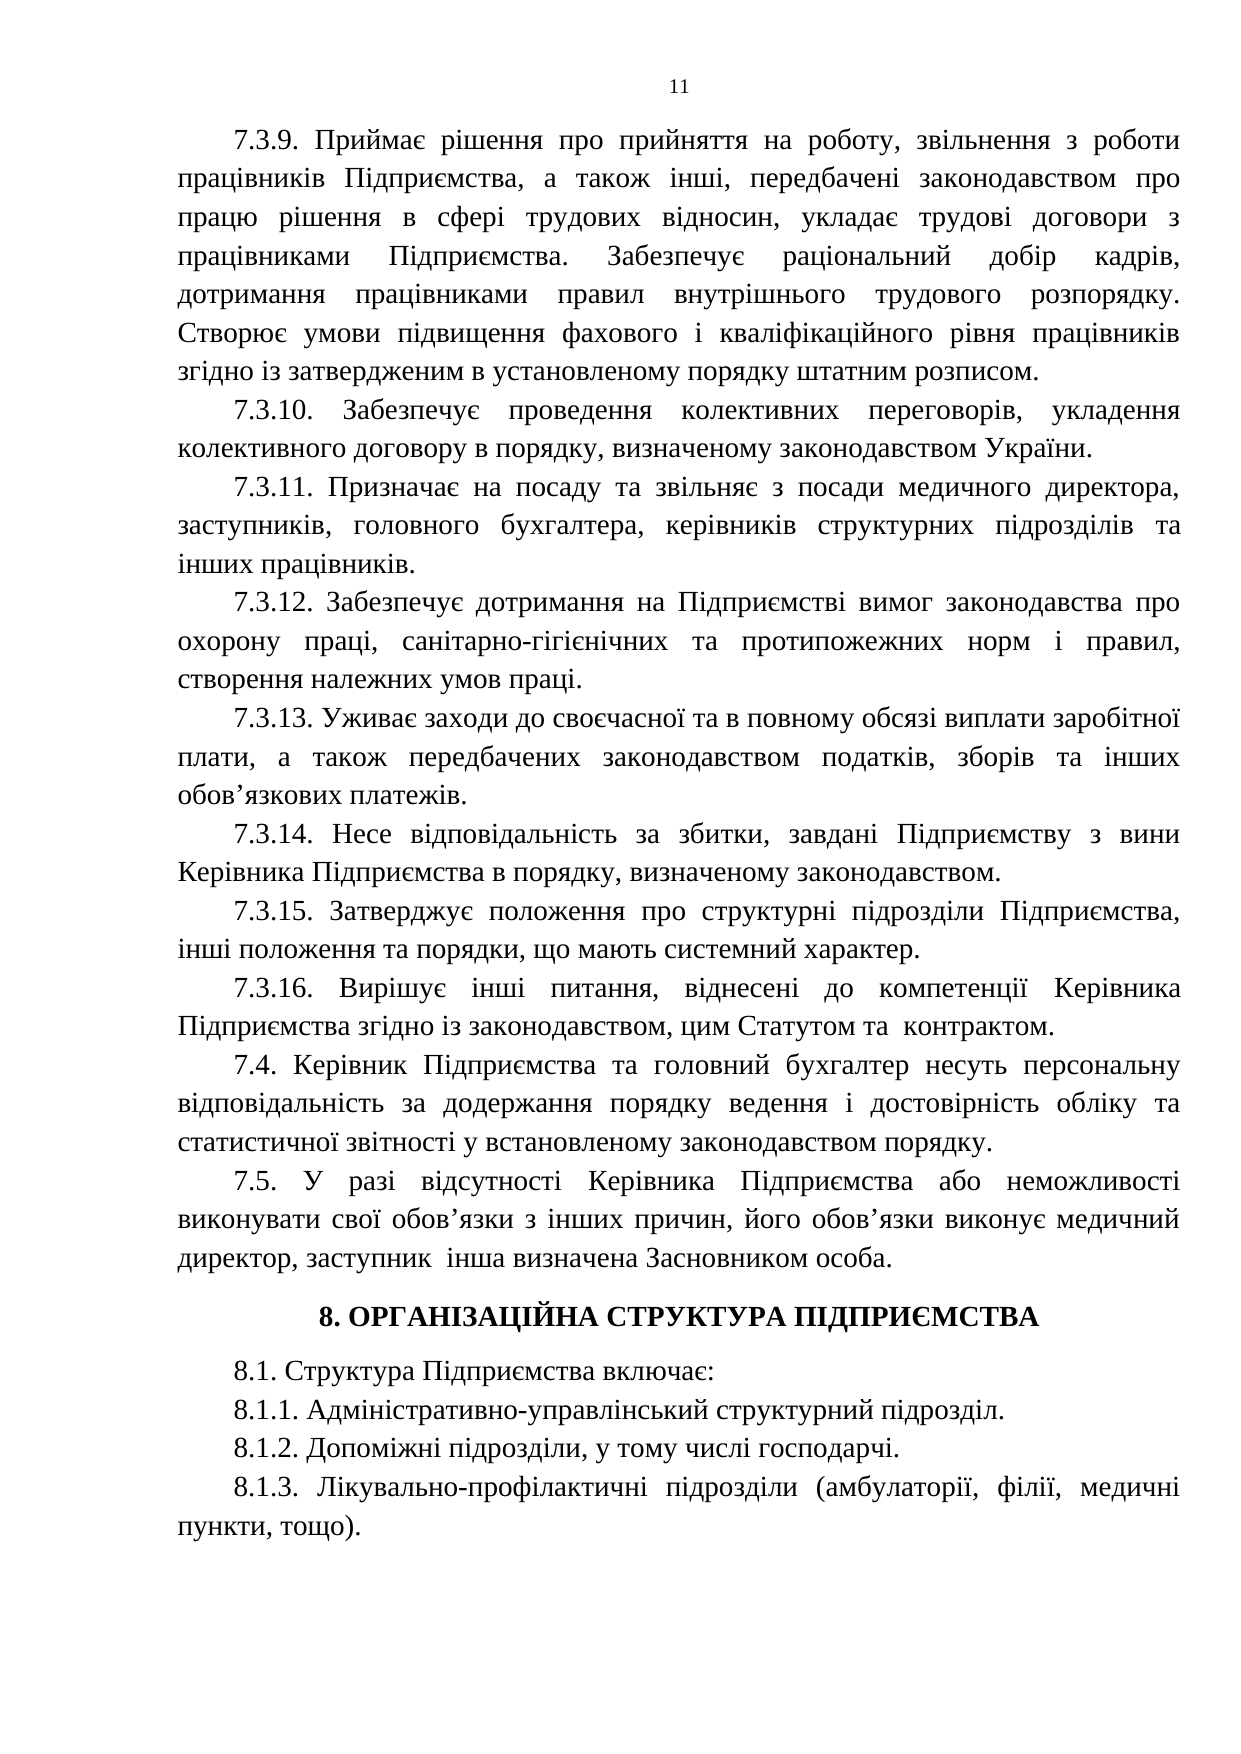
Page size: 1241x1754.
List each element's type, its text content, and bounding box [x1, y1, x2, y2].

text 7.3.14. Несе відповідальність за збитки, завдані Підприємству з вини Керівника Підприємства в порядку, визначеному законодавством. [177, 816, 1181, 888]
text 7.3.12. Забезпечує дотримання на Підприємстві вимог законодавства про охорону праці, санітарно-гігієнічних та протипожежних норм і правил, створення належних умов праці. [177, 584, 1181, 695]
text 7.3.11. Призначає на посаду та звільняє з посади медичного директора, заступників, головного бухгалтера, керівників структурних підрозділів та інших працівників. [177, 469, 1181, 579]
text 7.3.13. Уживає заходи до своєчасної та в повному обсязі виплати заробітної плати, а також передбачених законодавством податків, зборів та інших обов’язкових платежів. [177, 700, 1181, 811]
text 7.3.9. Приймає рішення про прийняття на роботу, звільнення з роботи працівників Підприємства, а також інші, передбачені законодавством про працю рішення в сфері трудових відносин, укладає трудові договори з працівниками Підприємства. Забезпечує раціональний добір кадрів, дотримання працівниками правил внутрішнього трудового розпорядку. Створює умови підвищення фахового і кваліфікаційного рівня працівників згідно із затвердженим в установленому порядку штатним розписом. [177, 122, 1181, 387]
text 7.3.16. Вирішує інші питання, віднесені до компетенції Керівника Підприємства згідно із законодавством, цим Статутом та контрактом. [177, 970, 1181, 1042]
text 8. ОРГАНІЗАЦІЙНА СТРУКТУРА ПІДПРИЄМСТВА [177, 1299, 1181, 1333]
text 7.5. У разі відсутності Керівника Підприємства або неможливості виконувати свої обов’язки з інших причин, його обов’язки виконує медичний директор, заступник інша визначена Засновником особа. [177, 1163, 1181, 1273]
text 8.1.1. Адміністративно-управлінський структурний підрозділ. [177, 1392, 1181, 1426]
text 8.1. Структура Підприємства включає: [177, 1353, 1181, 1387]
text 7.3.15. Затверджує положення про структурні підрозділи Підприємства, інші положення та порядки, що мають системний характер. [177, 893, 1181, 965]
text 7.4. Керівник Підприємства та головний бухгалтер несуть персональну відповідальність за додержання порядку ведення і достовірність обліку та статистичної звітності у встановленому законодавством порядку. [177, 1047, 1181, 1158]
text 7.3.10. Забезпечує проведення колективних переговорів, укладення колективного договору в порядку, визначеному законодавством України. [177, 392, 1181, 464]
text 8.1.2. Допоміжні підрозділи, у тому числі господарчі. [177, 1431, 1181, 1464]
text 8.1.3. Лікувально-профілактичні підрозділи (амбулаторії, філії, медичні пункти, тощо). [177, 1469, 1181, 1541]
